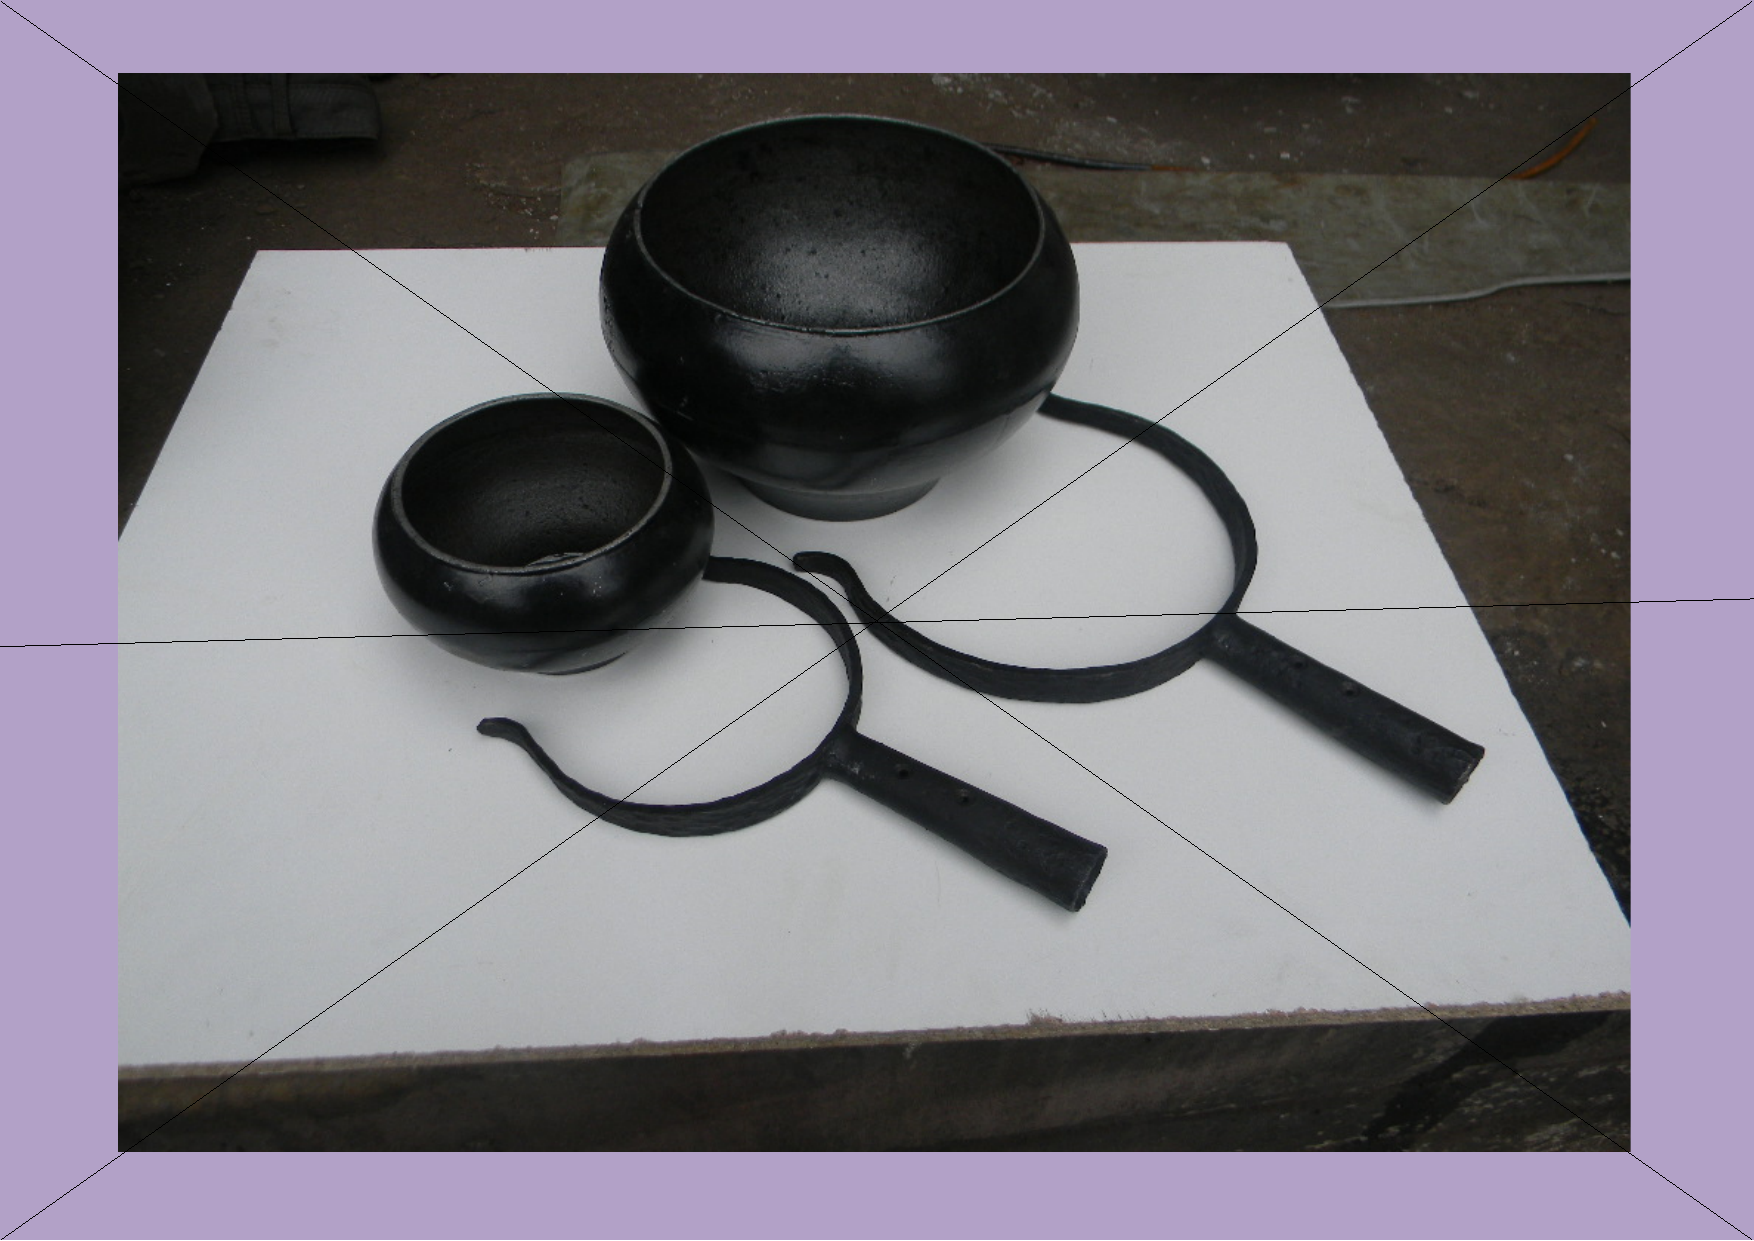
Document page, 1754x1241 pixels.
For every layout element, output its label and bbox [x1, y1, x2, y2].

picture [118, 73, 1631, 1152]
